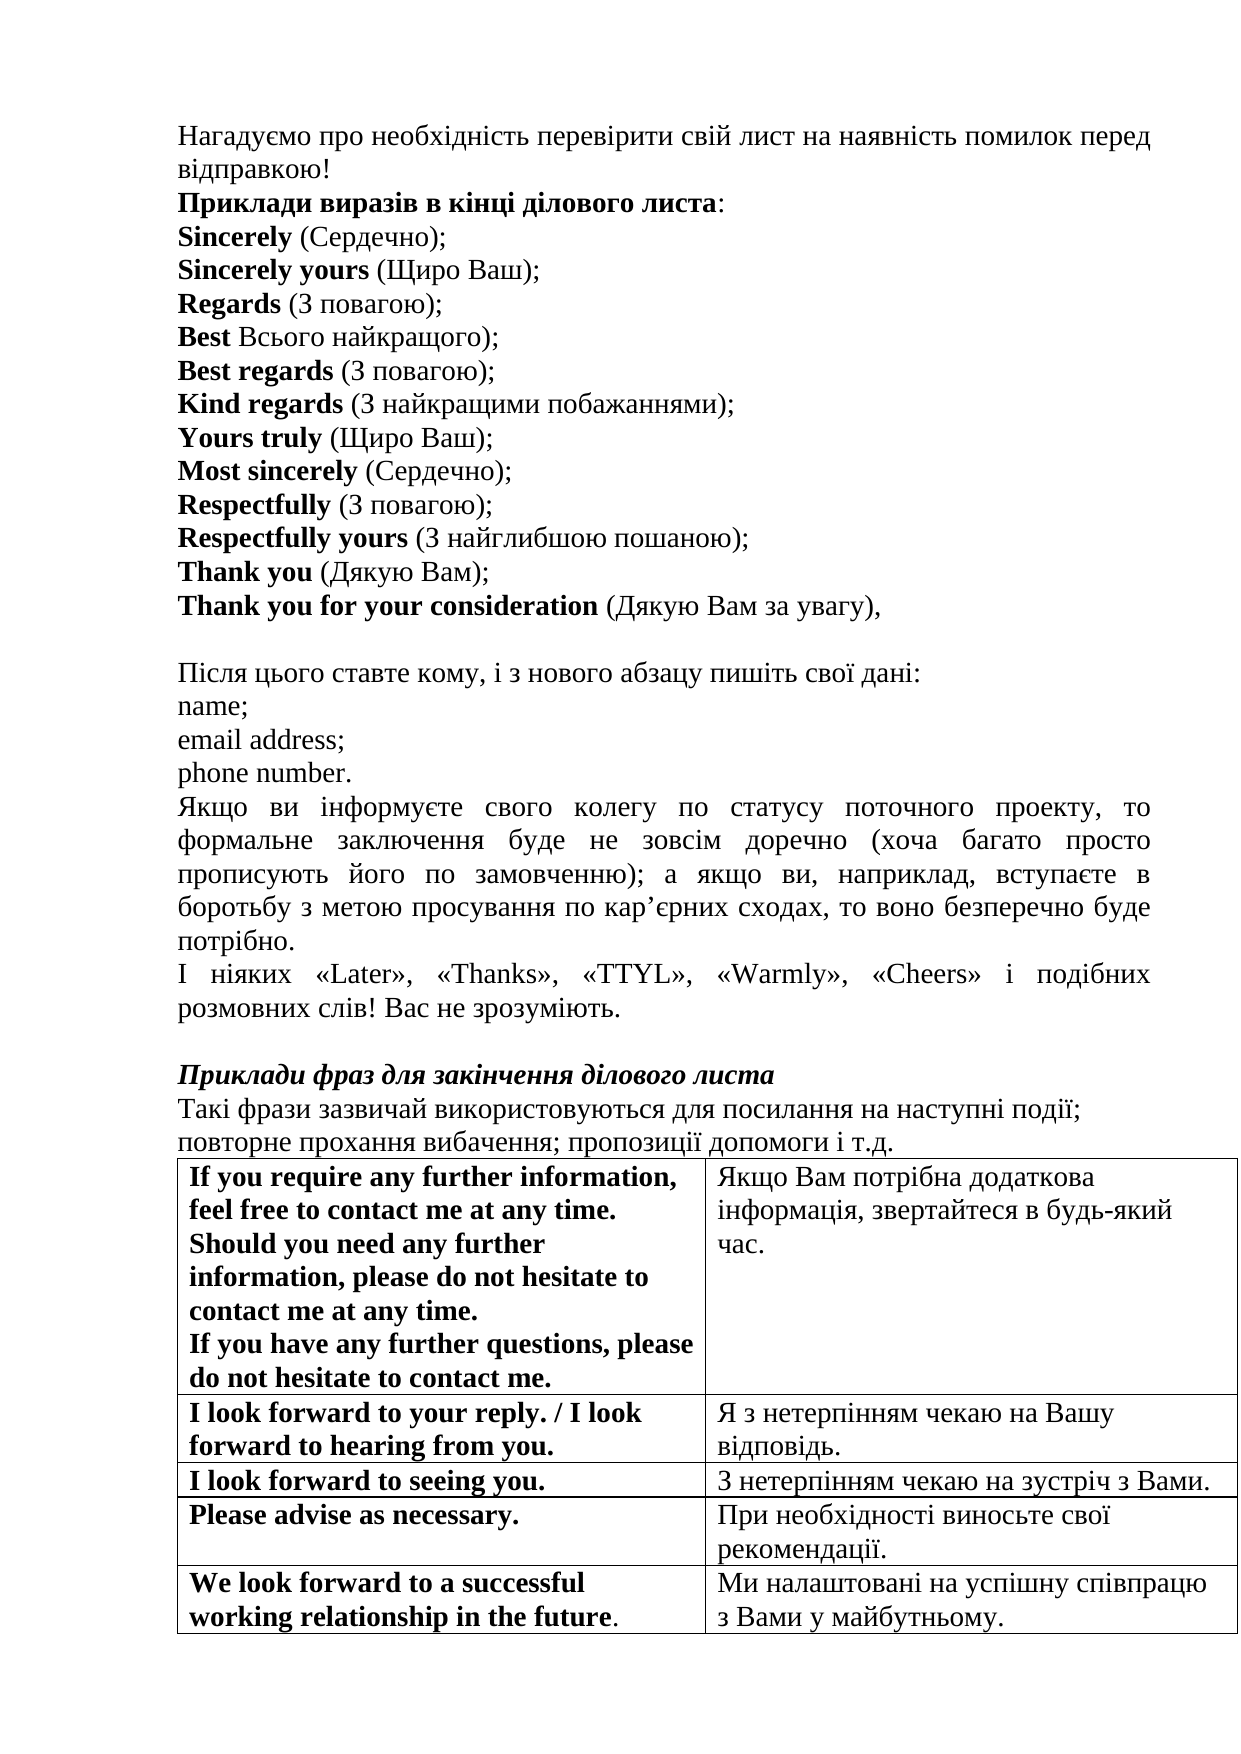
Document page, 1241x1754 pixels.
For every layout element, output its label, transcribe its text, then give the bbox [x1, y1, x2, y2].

table_header If you require any further information, feel free to contact me at any time. Should you need any further information, please do not hesitate to contact me at any time. If you have any further questions, please do not hesitate to contact me. [178, 1159, 705, 1394]
table_cell I look forward to your reply. / I look forward to hearing from you. [178, 1395, 705, 1462]
text Приклади фраз для закінчення ділового листа [177, 1057, 1152, 1091]
table_cell Ми налаштовані на успішну співпрацю з Вами у майбутньому. [706, 1566, 1237, 1633]
text Такі фрази зазвичай використовуються для посилання на наступні події; повторне прохання вибачення; пропозиції допомоги і т.д. [177, 1091, 1152, 1158]
text Приклади виразів в кінці ділового листа: [177, 185, 1152, 219]
table_cell We look forward to a successful working relationship in the future. [178, 1566, 705, 1633]
text І ніяких «Later», «Thanks», «TTYL», «Warmly», «Cheers» і подібних розмовних слів! Вас не зрозуміють. [177, 957, 1152, 1024]
table_cell Я з нетерпінням чекаю на Вашу відповідь. [706, 1395, 1237, 1462]
text Якщо ви інформуєте свого колегу по статусу поточного проекту, то формальне заключення буде не зовсім доречно (хоча багато просто прописують його по замовченню); а якщо ви, наприклад, вступаєте в боротьбу з метою просування по кар’єрних сходах, то воно безперечно буде потрібно. [177, 789, 1152, 957]
text Sincerely (Сердечно); Sincerely yours (Щиро Ваш); Regards (З повагою); Best Всього найкращого); Best regards (З повагою); Kind regards (З найкращими побажаннями); Yours truly (Щиро Ваш); Most sincerely (Сердечно); Respectfully (З повагою); Respectfully yours (З найглибшою пошаною); Thank you (Дякую Вам); Thank you for your consideration (Дякую Вам за увагу), [177, 219, 1152, 621]
table_cell З нетерпінням чекаю на зустріч з Вами. [706, 1463, 1237, 1496]
text name; email address; phone number. [177, 688, 1152, 789]
table_header Якщо Вам потрібна додаткова інформація, звертайтеся в будь-який час. [706, 1159, 1237, 1394]
table_cell Please advise as necessary. [178, 1498, 705, 1564]
text Після цього ставте кому, і з нового абзацу пишіть свої дані: [177, 655, 1152, 688]
table_cell I look forward to seeing you. [178, 1463, 705, 1496]
table_cell При необхідності виносьте свої рекомендації. [706, 1498, 1237, 1564]
text Нагадуємо про необхідність перевірити свій лист на наявність помилок перед відправкою! [177, 118, 1152, 185]
